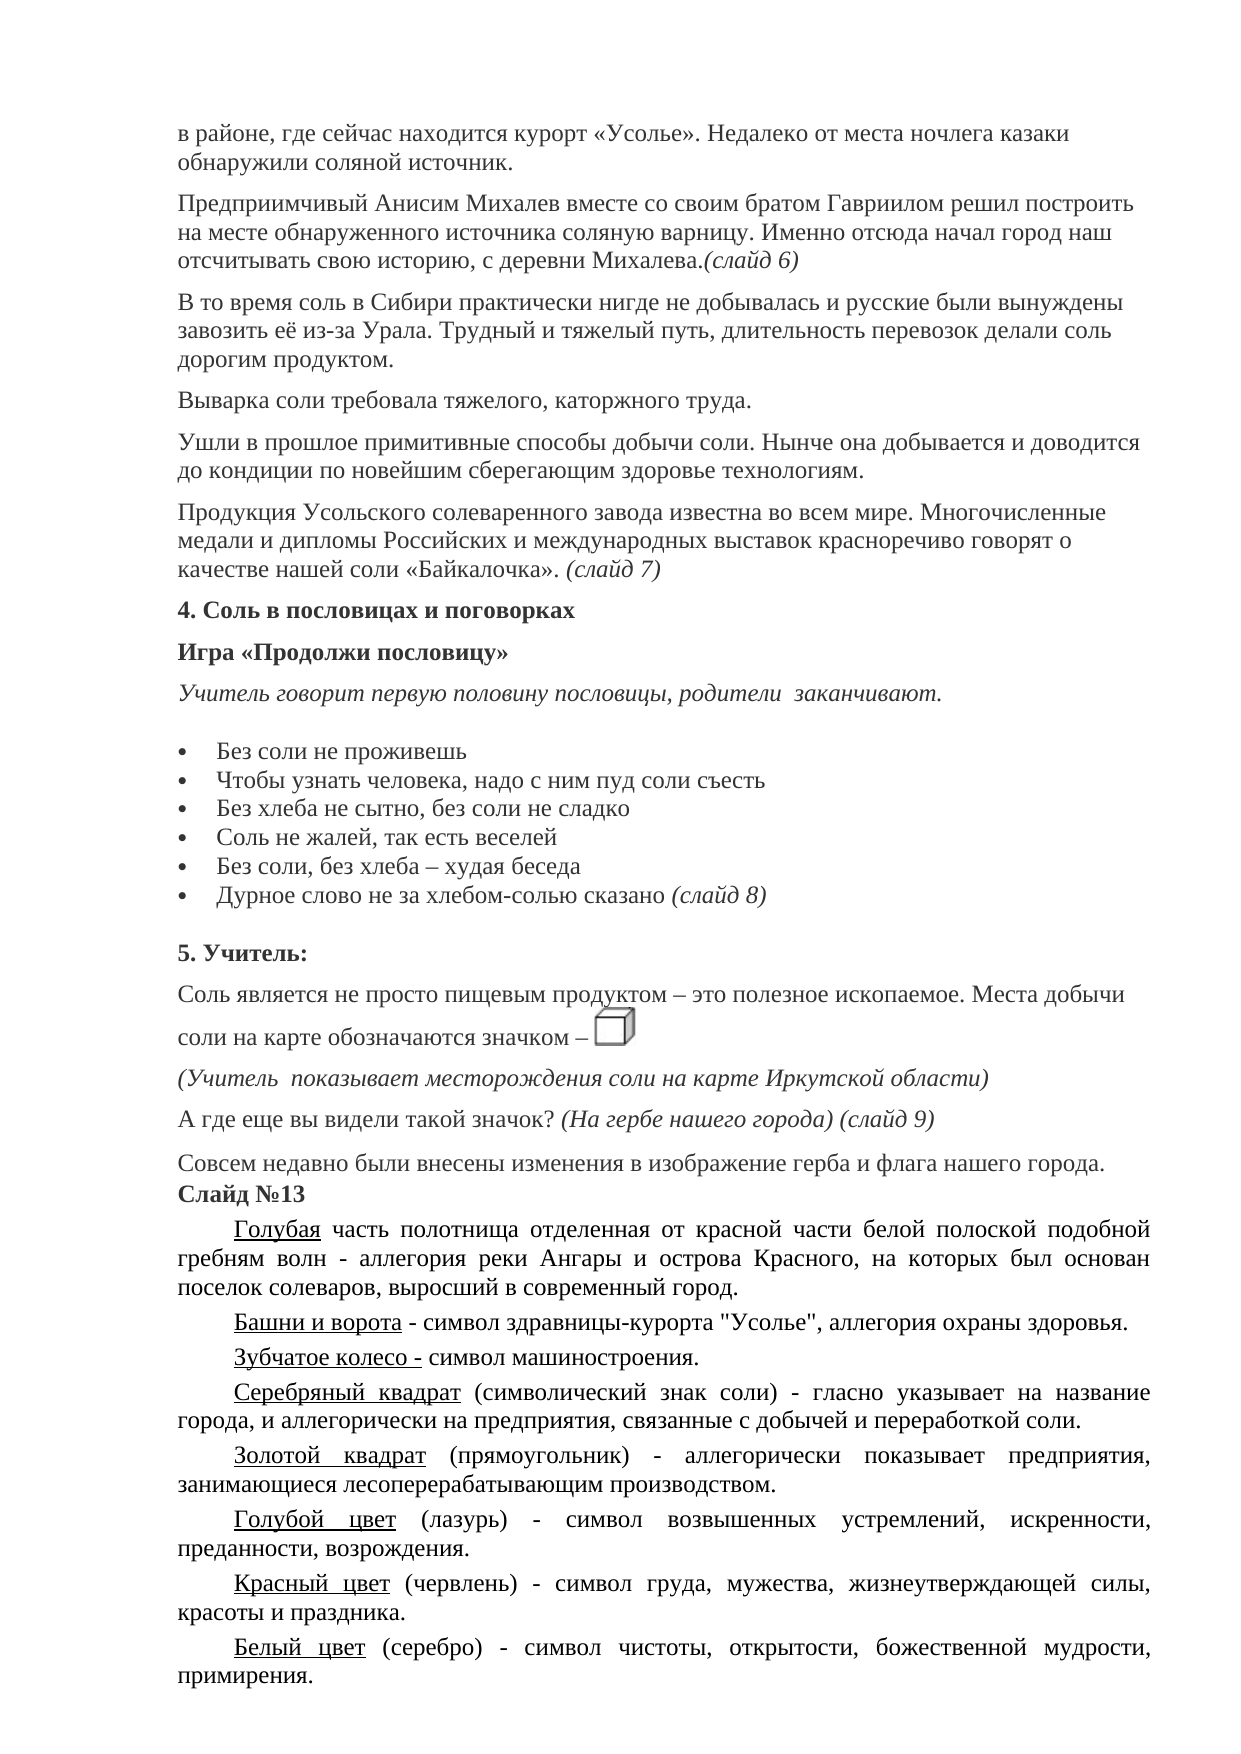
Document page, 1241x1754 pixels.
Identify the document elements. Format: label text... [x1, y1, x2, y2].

text Белый цвет (серебро) - символ чистоты, открытости, божественной мудрости, примирения. [177, 1632, 1152, 1689]
text В то время соль в Сибири практически нигде не добывалась и русские были вынуждены завозить её из-за Урала. Трудный и тяжелый путь, длительность перевозок делали соль дорогим продуктом. [177, 287, 1152, 373]
text Предприимчивый Анисим Михалев вместе со своим братом Гавриилом решил построить на месте обнаруженного источника соляную варницу. Именно отсюда начал город наш отсчитывать свою историю, с деревни Михалева.(слайд 6) [177, 188, 1152, 274]
text Соль является не просто пищевым продуктом – это полезное ископаемое. Места добычи соли на карте обозначаются значком – [177, 979, 1152, 1051]
text Учитель говорит первую половину пословицы, родители заканчивают. [177, 678, 1152, 707]
text Ушли в прошлое примитивные способы добычи соли. Нынче она добывается и доводится до кондиции по новейшим сберегающим здоровье технологиям. [177, 427, 1152, 484]
list Чтобы узнать человека, надо с ним пуд соли съесть [179, 765, 1152, 793]
text Красный цвет (червлень) - символ груда, мужества, жизнеутверждающей силы, красоты и праздника. [177, 1568, 1152, 1626]
list Без хлеба не сытно, без соли не сладко [179, 793, 1152, 822]
text Голубой цвет (лазурь) - символ возвышенных устремлений, искренности, преданности, возрождения. [177, 1504, 1152, 1562]
text Башни и ворота - символ здравницы-курорта "Усолье", аллегория охраны здоровья. [177, 1307, 1152, 1336]
picture [594, 1007, 637, 1046]
text А где еще вы видели такой значок? (На гербе нашего города) (слайд 9) [177, 1104, 1152, 1133]
list Без соли, без хлеба – худая беседа [179, 851, 1152, 880]
text (Учитель показывает месторождения соли на карте Иркутской области) [177, 1063, 1152, 1092]
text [177, 118, 1152, 176]
list Без соли не проживешь [179, 736, 1152, 765]
text Выварка соли требовала тяжелого, каторжного труда. [177, 386, 1152, 414]
list Соль не жалей, так есть веселей [179, 822, 1152, 851]
text 4. Соль в пословицах и поговорках [177, 596, 1152, 624]
list Дурное слово не за хлебом-солью сказано (слайд 8) [179, 880, 1152, 908]
text Золотой квадрат (прямоугольник) - аллегорически показывает предприятия, занимающиеся лесоперерабатывающим производством. [177, 1441, 1152, 1498]
text Зубчатое колесо - символ машиностроения. [177, 1342, 1152, 1371]
text Продукция Усольского солеваренного завода известна во всем мире. Многочисленные медали и дипломы Российских и международных выставок красноречиво говорят о качестве нашей соли «Байкалочка». (слайд 7) [177, 497, 1152, 583]
text 5. Учитель: [177, 938, 1152, 966]
text Совсем недавно были внесены изменения в изображение герба и флага нашего города. Слайд №13 [177, 1146, 1152, 1208]
text Игра «Продолжи пословицу» [177, 637, 1152, 666]
text Серебряный квадрат (символический знак соли) - гласно указывает на название города, и аллегорически на предприятия, связанные с добычей и переработкой соли. [177, 1377, 1152, 1434]
text Голубая часть полотнища отделенная от красной части белой полоской подобной гребням волн - аллегория реки Ангары и острова Красного, на которых был основан поселок солеваров, выросший в современный город. [177, 1214, 1152, 1301]
